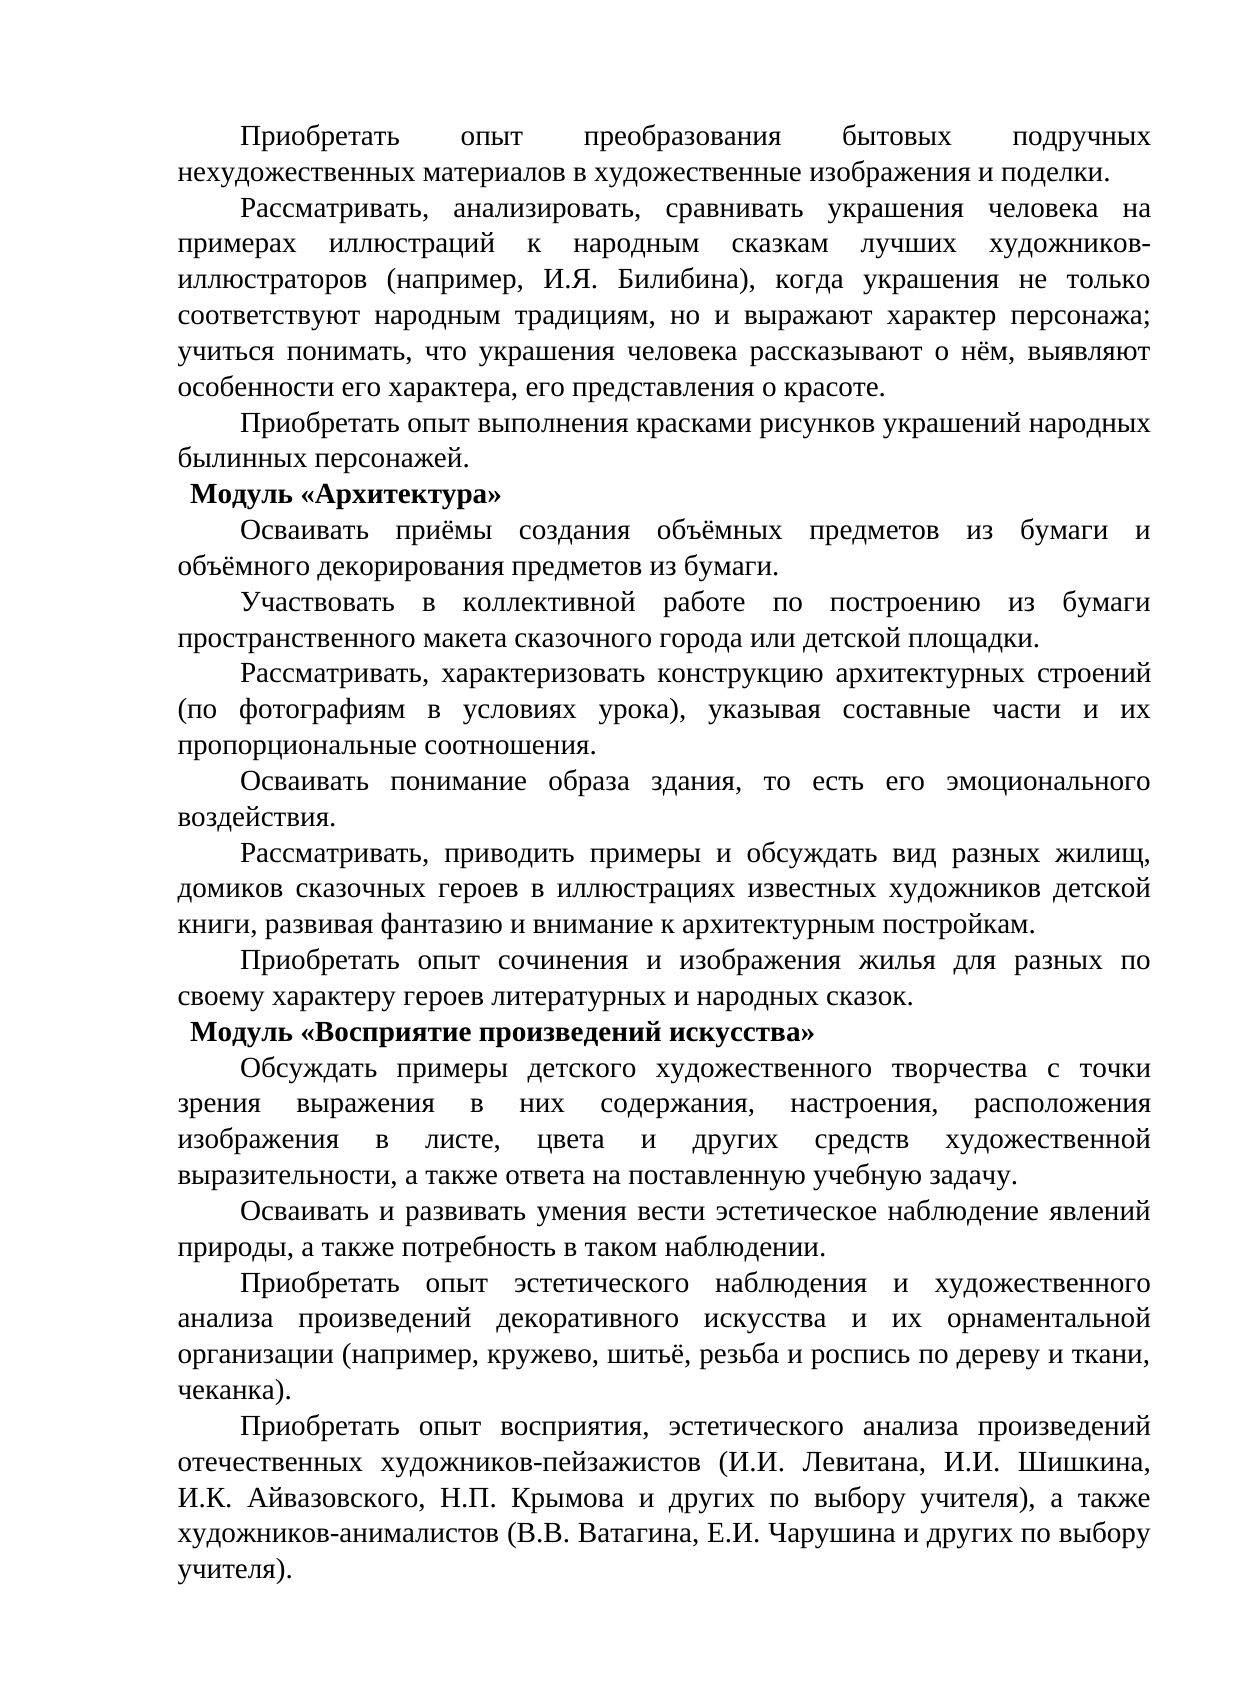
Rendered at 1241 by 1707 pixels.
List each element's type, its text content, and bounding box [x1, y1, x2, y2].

text Модуль «Восприятие произведений искусства» [190, 1014, 1152, 1047]
text Осваивать приёмы создания объёмных предметов из бумаги и объёмного декорирования предметов из бумаги. [177, 512, 1152, 582]
text Приобретать опыт сочинения и изображения жилья для разных по своему характеру героев литературных и народных сказок. [177, 942, 1152, 1012]
text Рассматривать, приводить примеры и обсуждать вид разных жилищ, домиков сказочных героев в иллюстрациях известных художников детской книги, развивая фантазию и внимание к архитектурным постройкам. [177, 835, 1152, 940]
text Приобретать опыт восприятия, эстетического анализа произведений отечественных художников-пейзажистов (И.И. Левитана, И.И. Шишкина, И.К. Айвазовского, Н.П. Крымова и других по выбору учителя), а также художников-анималистов (В.В. Ватагина, Е.И. Чарушина и других по выбору учителя). [177, 1408, 1152, 1585]
text Рассматривать, характеризовать конструкцию архитектурных строений (по фотографиям в условиях урока), указывая составные части и их пропорциональные соотношения. [177, 656, 1152, 761]
text Приобретать опыт выполнения красками рисунков украшений народных былинных персонажей. [177, 405, 1152, 474]
text Осваивать и развивать умения вести эстетическое наблюдение явлений природы, а также потребность в таком наблюдении. [177, 1193, 1152, 1262]
text Осваивать понимание образа здания, то есть его эмоционального воздействия. [177, 763, 1152, 832]
text Участвовать в коллективной работе по построению из бумаги пространственного макета сказочного города или детской площадки. [177, 584, 1152, 653]
text Модуль «Архитектура» [190, 476, 1152, 510]
text Обсуждать примеры детского художественного творчества с точки зрения выражения в них содержания, настроения, расположения изображения в листе, цвета и других средств художественной выразительности, а также ответа на поставленную учебную задачу. [177, 1050, 1152, 1191]
text Приобретать опыт преобразования бытовых подручных нехудожественных материалов в художественные изображения и поделки. [177, 118, 1152, 187]
text Приобретать опыт эстетического наблюдения и художественного анализа произведений декоративного искусства и их орнаментальной организации (например, кружево, шитьё, резьба и роспись по дереву и ткани, чеканка). [177, 1265, 1152, 1406]
text Рассматривать, анализировать, сравнивать украшения человека на примерах иллюстраций к народным сказкам лучших художников-иллюстраторов (например, И.Я. Билибина), когда украшения не только соответствуют народным традициям, но и выражают характер персонажа; учиться понимать, что украшения человека рассказывают о нём, выявляют особенности его характера, его представления о красоте. [177, 190, 1152, 402]
